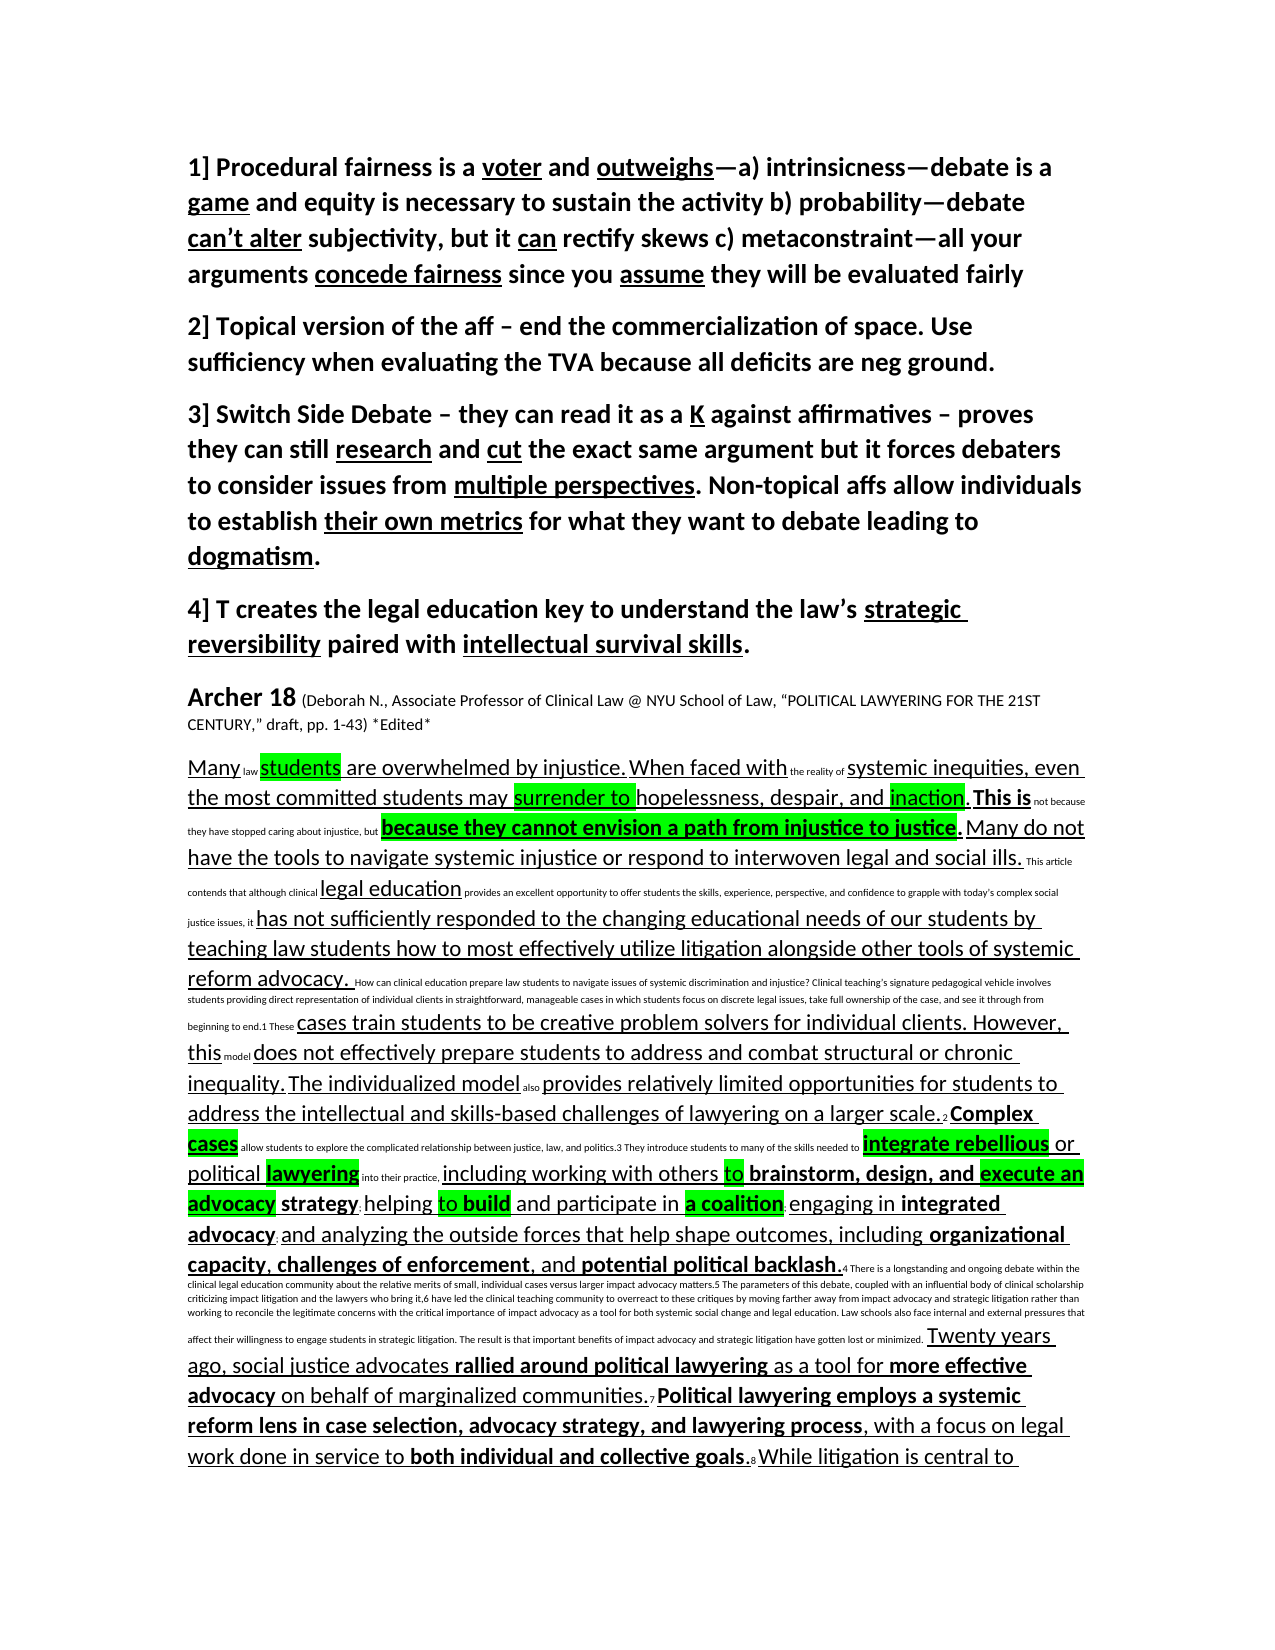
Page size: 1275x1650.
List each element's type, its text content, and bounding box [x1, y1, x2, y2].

subtitle 2] Topical version of the aff – end the commercialization of space. Use sufficiency when evaluating the TVA because all deficits are neg ground. [187, 309, 1087, 378]
subtitle 3] Switch Side Debate – they can read it as a K against affirmatives – proves they can still research and cut the exact same argument but it forces debaters to consider issues from multiple perspectives. Non-topical affs allow individuals to establish their own metrics for what they want to debate leading to dogmatism. [187, 397, 1087, 573]
text Archer 18 (Deborah N., Associate Professor of Clinical Law @ NYU School of Law, “POLITICAL LAWYERING FOR THE 21ST CENTURY,” draft, pp. 1-43) *Edited* [187, 680, 1087, 735]
subtitle 1] Procedural fairness is a voter and outweighs—a) intrinsicness—debate is a game and equity is necessary to sustain the activity b) probability—debate can’t alter subjectivity, but it can rectify skews c) metaconstraint—all your arguments concede fairness since you assume they will be evaluated fairly [187, 150, 1087, 290]
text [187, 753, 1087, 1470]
subtitle 4] T creates the legal education key to understand the law’s strategic reversibility paired with intellectual survival skills. [187, 592, 1087, 661]
